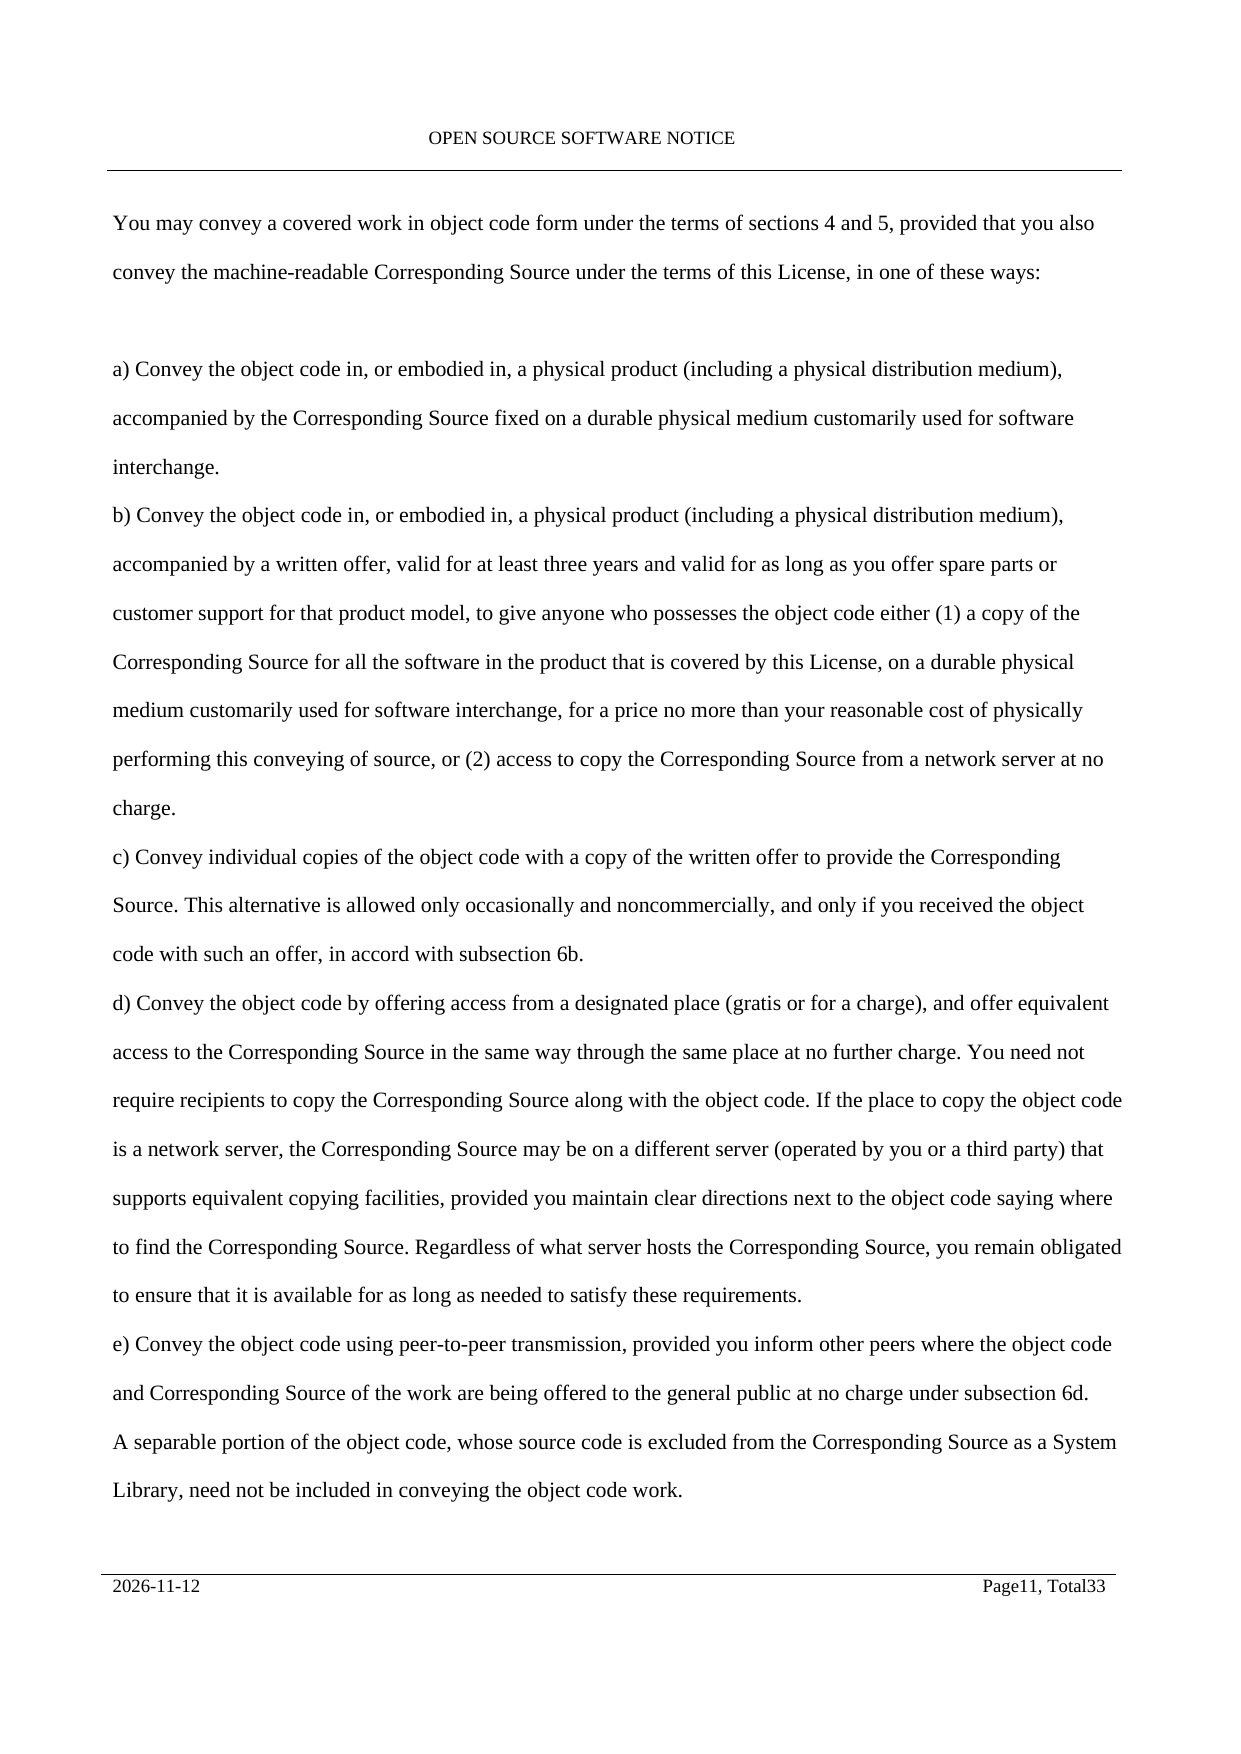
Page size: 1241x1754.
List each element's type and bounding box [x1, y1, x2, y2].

text [112, 206, 1128, 1506]
